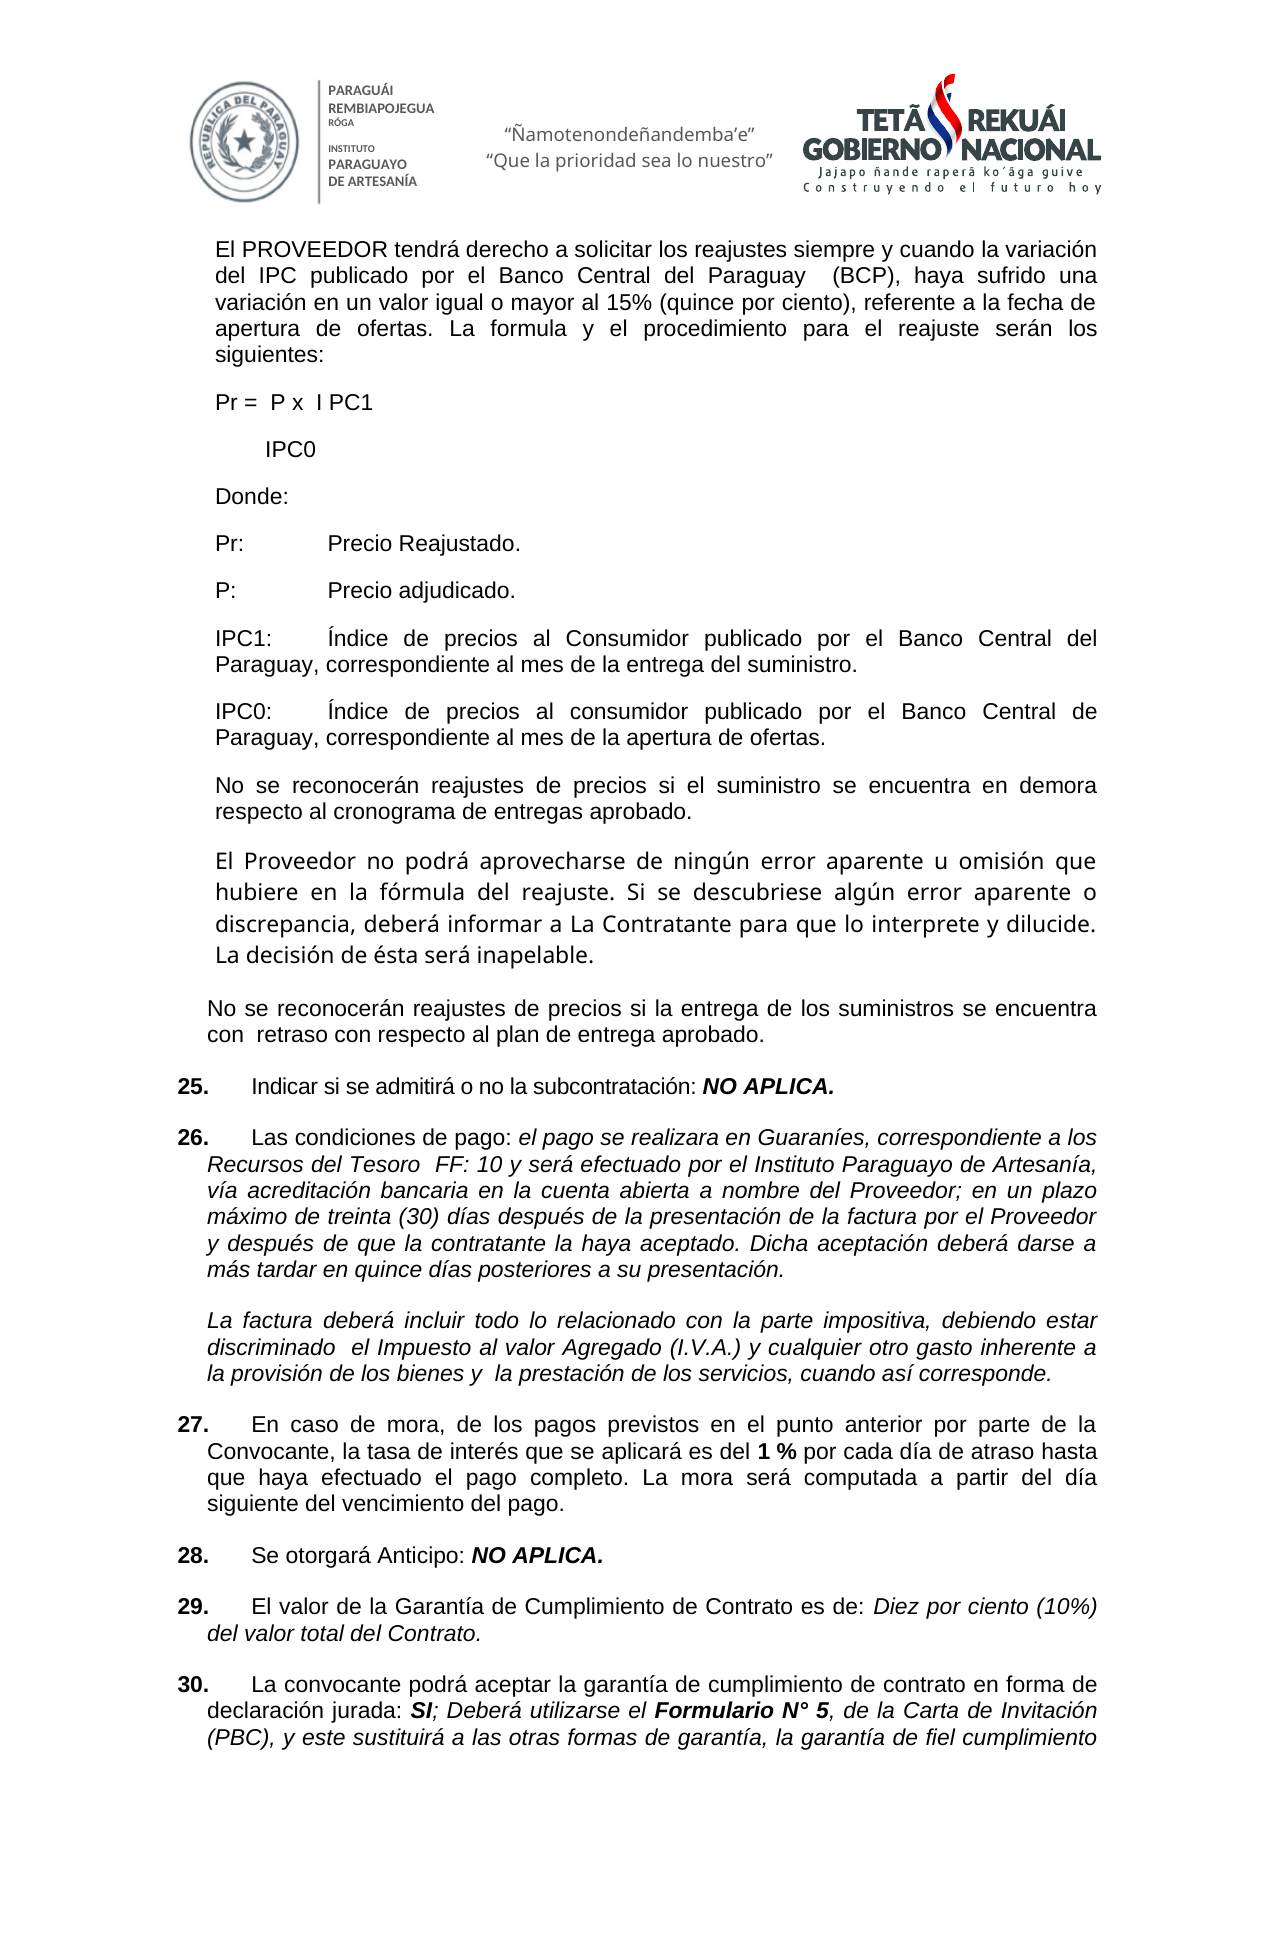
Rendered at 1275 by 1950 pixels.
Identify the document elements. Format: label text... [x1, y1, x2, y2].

text La factura deberá incluir todo lo relacionado con la parte impositiva, debiendo estar discriminado el Impuesto al valor Agregado (I.V.A.) y cualquier otro gasto inherente a la provisión de los bienes y la prestación de los servicios, cuando así corresponde. [207, 1307, 1098, 1386]
text El PROVEEDOR tendrá derecho a solicitar los reajustes siempre y cuando la variación del IPC publicado por el Banco Central del Paraguay (BCP), haya sufrido una variación en un valor igual o mayor al 15% (quince por ciento), referente a la fecha de apertura de ofertas. La formula y el procedimiento para el reajuste serán los siguientes: [215, 236, 1098, 368]
list En caso de mora, de los pagos previstos en el punto anterior por parte de la Convocante, la tasa de interés que se aplicará es del 1 % por cada día de atraso hasta que haya efectuado el pago completo. La mora será computada a partir del día siguiente del vencimiento del pago. [177, 1411, 1098, 1517]
text IPC0 [252, 436, 1098, 462]
text IPC0: Índice de precios al consumidor publicado por el Banco Central de Paraguay, correspondiente al mes de la apertura de ofertas. [177, 698, 1098, 751]
text IPC1: Índice de precios al Consumidor publicado por el Banco Central del Paraguay, correspondiente al mes de la entrega del suministro. [177, 624, 1098, 677]
list Se otorgará Anticipo: NO APLICA. [177, 1542, 1098, 1568]
text El Proveedor no podrá aprovecharse de ningún error aparente u omisión que hubiere en la fórmula del reajuste. Si se descubriese algún error aparente o discrepancia, deberá informar a La Contratante para que lo interprete y dilucide. La decisión de ésta será inapelable. [215, 845, 1098, 970]
text Pr = P x I PC1 [177, 388, 1098, 415]
list Indicar si se admitirá o no la subcontratación: NO APLICA. [177, 1073, 1098, 1099]
text P: Precio adjudicado. [177, 577, 1098, 604]
text No se reconocerán reajustes de precios si el suministro se encuentra en demora respecto al cronograma de entregas aprobado. [215, 772, 1098, 824]
list El valor de la Garantía de Cumplimiento de Contrato es de: Diez por ciento (10%) del valor total del Contrato. [177, 1593, 1098, 1646]
picture [180, 73, 332, 208]
text Pr: Precio Reajustado. [177, 530, 1098, 556]
list Las condiciones de pago: el pago se realizara en Guaraníes, correspondiente a los Recursos del Tesoro FF: 10 y será efectuado por el Instituto Paraguayo de Artesanía, vía acreditación bancaria en la cuenta abierta a nombre del Proveedor; en un plazo máximo de treinta (30) días después de la presentación de la factura por el Proveedor y después de que la contratante la haya aceptado. Dicha aceptación deberá darse a más tardar en quince días posteriores a su presentación. [177, 1124, 1098, 1282]
list No se reconocerán reajustes de precios si la entrega de los suministros se encuentra con retraso con respecto al plan de entrega aprobado. [207, 995, 1098, 1048]
text Donde: [177, 483, 1098, 509]
